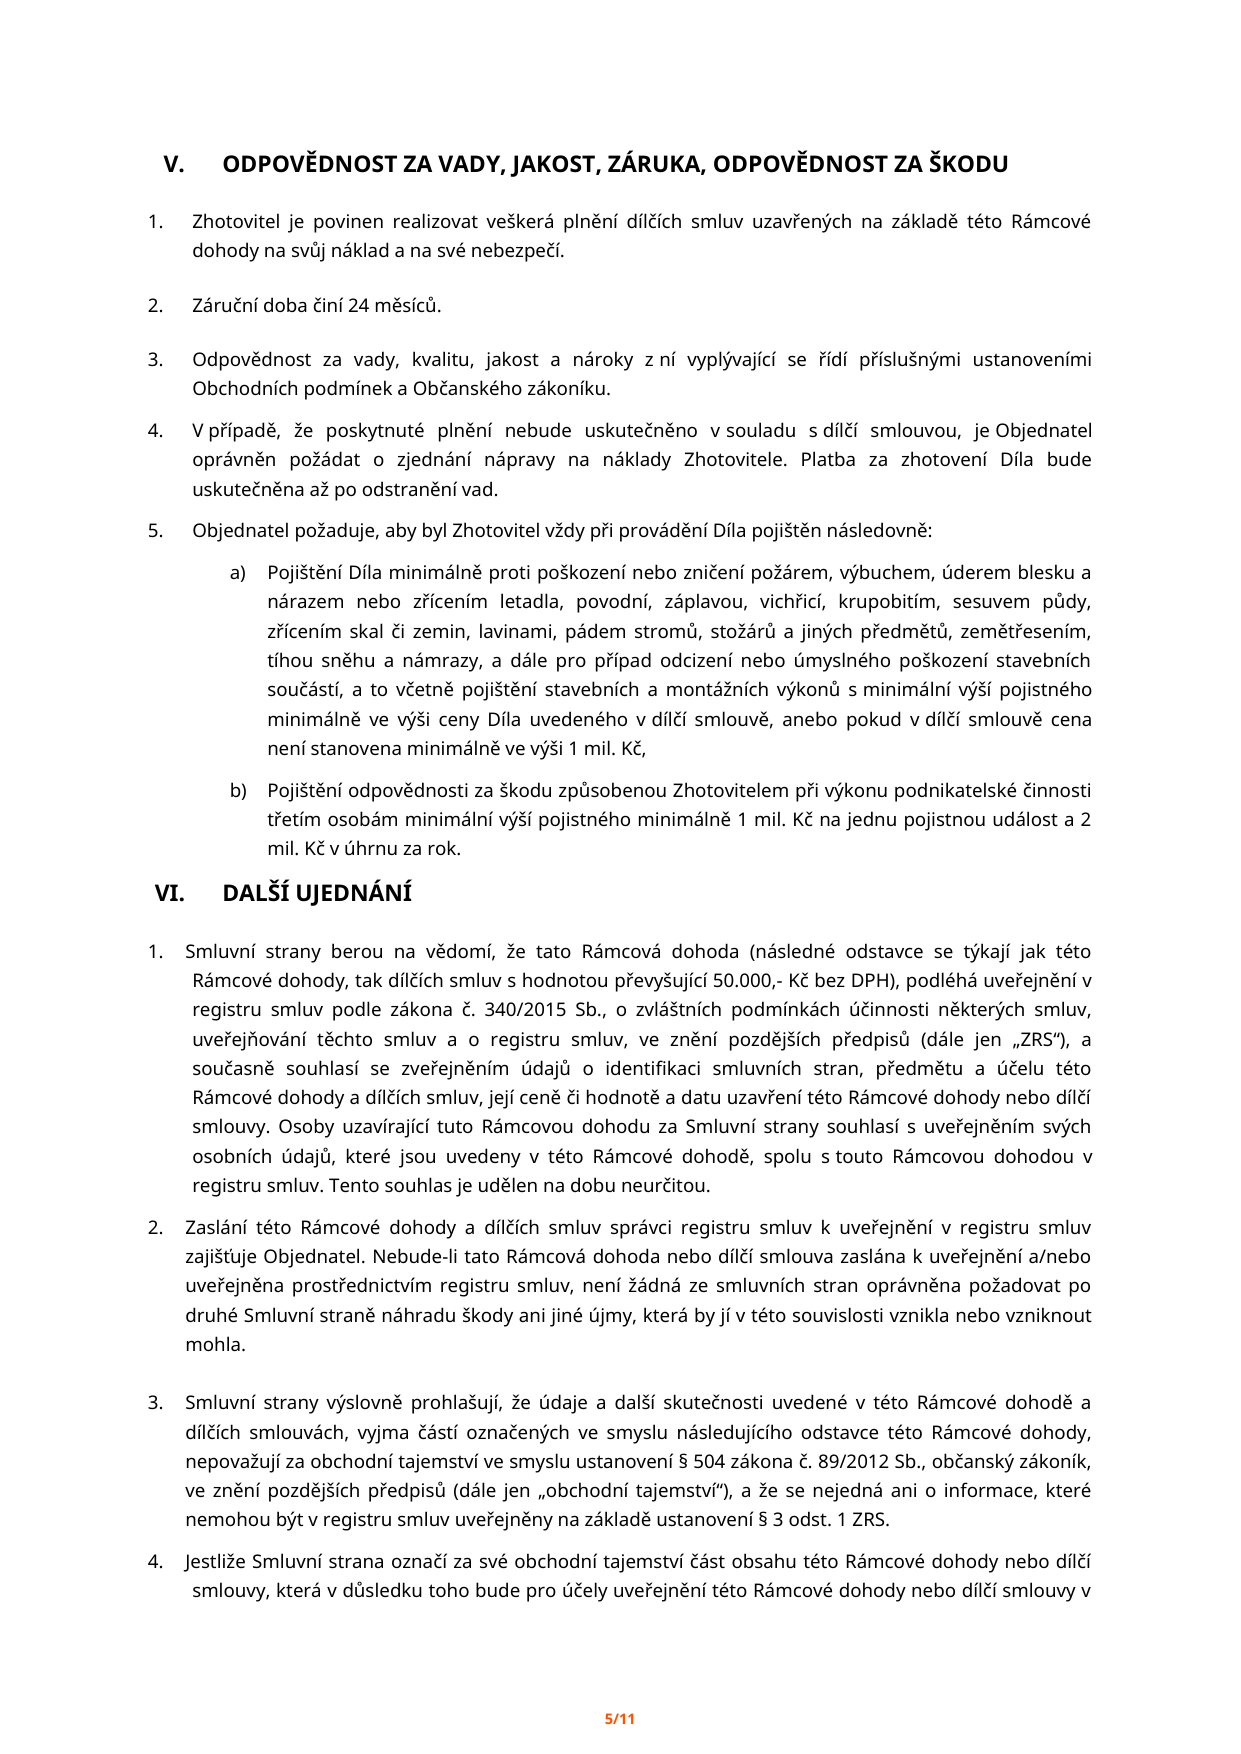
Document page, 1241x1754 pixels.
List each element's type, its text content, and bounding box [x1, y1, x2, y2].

list Zhotovitel je povinen realizovat veškerá plnění dílčích smluv uzavřených na základě této Rámcové dohody na svůj náklad a na své nebezpečí. [148, 208, 1093, 263]
list ODPOVĚDNOST ZA VADY, JAKOST, ZÁRUKA, ODPOVĚDNOST ZA ŠKODU [185, 148, 1093, 179]
list Záruční doba činí 24 měsíců. [148, 292, 1093, 318]
list Pojištění odpovědnosti za škodu způsobenou Zhotovitelem při výkonu podnikatelské činnosti třetím osobám minimální výší pojistného minimálně 1 mil. Kč na jednu pojistnou událost a 2 mil. Kč v úhrnu za rok. [229, 777, 1093, 861]
list V případě, že poskytnuté plnění nebude uskutečněno v souladu s dílčí smlouvou, je Objednatel oprávněn požádat o zjednání nápravy na náklady Zhotovitele. Platba za zhotovení Díla bude uskutečněna až po odstranění vad. [148, 417, 1093, 501]
list Odpovědnost za vady, kvalitu, jakost a nároky z ní vyplývající se řídí příslušnými ustanoveními Obchodních podmínek a Občanského zákoníku. [148, 346, 1093, 401]
list Objednatel požaduje, aby byl Zhotovitel vždy při provádění Díla pojištěn následovně: [148, 518, 1093, 543]
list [148, 1548, 1093, 1603]
list Smluvní strany výslovně prohlašují, že údaje a další skutečnosti uvedené v této Rámcové dohodě a dílčích smlouvách, vyjma částí označených ve smyslu následujícího odstavce této Rámcové dohody, nepovažují za obchodní tajemství ve smyslu ustanovení § 504 zákona č. 89/2012 Sb., občanský zákoník, ve znění pozdějších předpisů (dále jen „obchodní tajemství“), a že se nejedná ani o informace, které nemohou být v registru smluv uveřejněny na základě ustanovení § 3 odst. 1 ZRS. [148, 1390, 1093, 1532]
list DALŠÍ UJEDNÁNÍ [185, 877, 1093, 908]
list Smluvní strany berou na vědomí, že tato Rámcová dohoda (následné odstavce se týkají jak této Rámcové dohody, tak dílčích smluv s hodnotou převyšující 50.000,- Kč bez DPH), podléhá uveřejnění v registru smluv podle zákona č. 340/2015 Sb., o zvláštních podmínkách účinnosti některých smluv, uveřejňování těchto smluv a o registru smluv, ve znění pozdějších předpisů (dále jen „ZRS“), a současně souhlasí se zveřejněním údajů o identifikaci smluvních stran, předmětu a účelu této Rámcové dohody a dílčích smluv, její ceně či hodnotě a datu uzavření této Rámcové dohody nebo dílčí smlouvy. Osoby uzavírající tuto Rámcovou dohodu za Smluvní strany souhlasí s uveřejněním svých osobních údajů, které jsou uvedeny v této Rámcové dohodě, spolu s touto Rámcovou dohodou v registru smluv. Tento souhlas je udělen na dobu neurčitou. [148, 938, 1093, 1198]
list Pojištění Díla minimálně proti poškození nebo zničení požárem, výbuchem, úderem blesku a nárazem nebo zřícením letadla, povodní, záplavou, vichřicí, krupobitím, sesuvem půdy, zřícením skal či zemin, lavinami, pádem stromů, stožárů a jiných předmětů, zemětřesením, tíhou sněhu a námrazy, a dále pro případ odcizení nebo úmyslného poškození stavebních součástí, a to včetně pojištění stavebních a montážních výkonů s minimální výší pojistného minimálně ve výši ceny Díla uvedeného v dílčí smlouvě, anebo pokud v dílčí smlouvě cena není stanovena minimálně ve výši 1 mil. Kč, [229, 559, 1093, 761]
list Zaslání této Rámcové dohody a dílčích smluv správci registru smluv k uveřejnění v registru smluv zajišťuje Objednatel. Nebude-li tato Rámcová dohoda nebo dílčí smlouva zaslána k uveřejnění a/nebo uveřejněna prostřednictvím registru smluv, není žádná ze smluvních stran oprávněna požadovat po druhé Smluvní straně náhradu škody ani jiné újmy, která by jí v této souvislosti vznikla nebo vzniknout mohla. [148, 1214, 1093, 1357]
